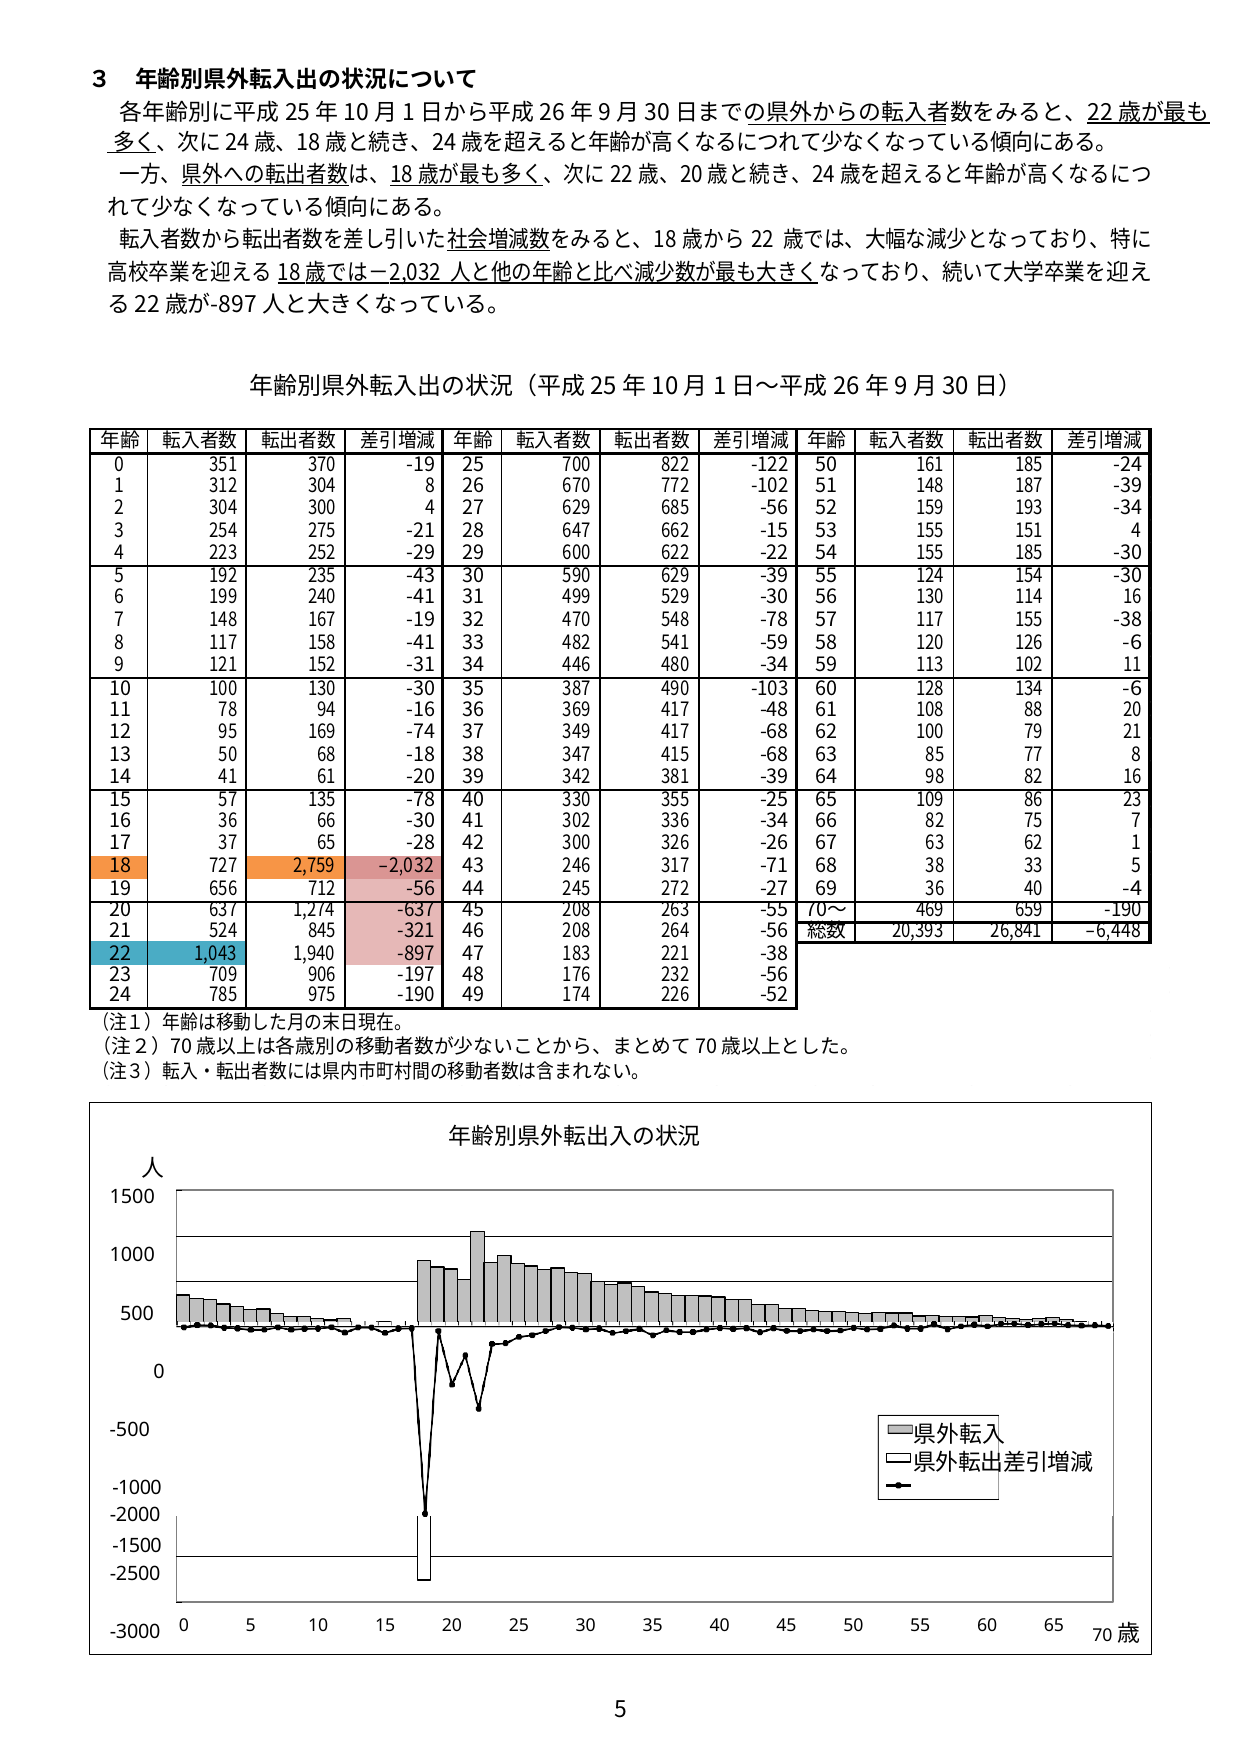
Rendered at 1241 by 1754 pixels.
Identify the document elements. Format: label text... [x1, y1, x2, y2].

table_cell -19 [346, 610, 441, 633]
table_cell 347 [502, 745, 599, 768]
table_cell 600 [502, 544, 599, 565]
table_cell 113 [856, 656, 953, 677]
table_cell -78 [700, 610, 795, 633]
table_cell 845 [247, 921, 344, 941]
table_cell 302 [502, 811, 599, 834]
table_cell 100 [148, 679, 245, 699]
table_cell 20 [1053, 700, 1148, 722]
subtitle ３ 年齢別県外転入出の状況について [89, 61, 1240, 94]
table_cell 47 [444, 941, 501, 965]
table_cell 37 [444, 722, 501, 745]
table_cell 906 [247, 965, 344, 987]
table_cell 4 [91, 544, 147, 565]
table_cell 304 [148, 498, 245, 521]
table_header 転出者数 [601, 430, 698, 452]
table_cell 167 [247, 610, 344, 633]
table_cell 31 [444, 588, 501, 610]
text 各年齢別に平成 25 年 10 月 1 日から平成 26 年 9 月 30 日までの県外からの転入者数をみると、22 歳が最も [119, 96, 1240, 127]
table_cell 300 [502, 834, 599, 856]
table_cell 17 [91, 834, 147, 856]
table_cell 529 [601, 588, 698, 610]
table_cell 370 [247, 455, 344, 476]
table_cell -18 [346, 745, 441, 768]
table_cell -34 [700, 811, 795, 834]
table_cell 30 [444, 567, 501, 587]
table_cell 7 [1053, 811, 1148, 834]
table_header 転入者数 [148, 430, 245, 452]
table_header 転出者数 [247, 430, 344, 452]
table_cell 223 [148, 544, 245, 565]
table_cell 23 [91, 965, 147, 987]
table_cell 82 [954, 768, 1051, 789]
table_cell 124 [856, 567, 953, 587]
table_cell 148 [856, 476, 953, 498]
table_cell 417 [601, 722, 698, 745]
table_cell 275 [247, 521, 344, 544]
table_cell 86 [954, 791, 1051, 811]
table_cell -637 [346, 903, 441, 921]
table_cell 151 [954, 521, 1051, 544]
table_cell -197 [346, 965, 441, 987]
picture [176, 1321, 1114, 1579]
table_cell 19 [91, 879, 147, 901]
table_cell 62 [954, 834, 1051, 856]
table_cell 54 [798, 544, 854, 565]
table_cell -34 [1053, 498, 1148, 521]
table_cell -68 [700, 722, 795, 745]
table_cell 469 [856, 903, 953, 921]
table_cell 25 [444, 455, 501, 476]
table_cell -26 [700, 834, 795, 856]
table_cell 27 [444, 498, 501, 521]
table_cell 330 [502, 791, 599, 811]
table_cell 159 [856, 498, 953, 521]
table_cell 51 [798, 476, 854, 498]
table_cell 1 [91, 476, 147, 498]
table_cell -41 [346, 633, 441, 656]
table_cell 637 [148, 903, 245, 921]
table_cell -102 [700, 476, 795, 498]
table_cell 41 [148, 768, 245, 789]
table_cell 46 [444, 921, 501, 941]
table_cell -2,032 [346, 856, 441, 879]
table_cell 16 [1053, 588, 1148, 610]
table_cell 662 [601, 521, 698, 544]
table_cell 34 [444, 656, 501, 677]
table_cell -43 [346, 567, 441, 587]
table_header 差引増減 [1053, 430, 1148, 452]
table_cell 102 [954, 656, 1051, 677]
table_cell 10 [91, 679, 147, 699]
table_cell -30 [346, 679, 441, 699]
table_cell 22 [91, 941, 147, 965]
table_cell 4 [346, 498, 441, 521]
table_cell 40 [444, 791, 501, 811]
table_cell 70～ [798, 903, 854, 921]
table_cell 176 [502, 965, 599, 987]
table_cell 482 [502, 633, 599, 656]
table_cell 60 [798, 679, 854, 699]
table_cell 336 [601, 811, 698, 834]
table_cell 55 [798, 567, 854, 587]
table_cell 381 [601, 768, 698, 789]
table_cell -6,448 [1053, 924, 1148, 941]
table_cell -71 [700, 856, 795, 879]
table_cell 415 [601, 745, 698, 768]
table_cell 50 [798, 455, 854, 476]
table_cell -39 [700, 768, 795, 789]
table_cell -30 [1053, 567, 1148, 587]
table_cell 342 [502, 768, 599, 789]
table_cell -34 [700, 656, 795, 677]
table_cell 5 [91, 567, 147, 587]
table_cell -55 [700, 903, 795, 921]
table_cell 246 [502, 856, 599, 879]
table_cell 785 [148, 987, 245, 1007]
table_cell 134 [954, 679, 1051, 699]
table_cell 108 [856, 700, 953, 722]
table_cell -15 [700, 521, 795, 544]
table_cell 135 [247, 791, 344, 811]
table_cell 272 [601, 879, 698, 901]
table_cell 351 [148, 455, 245, 476]
table_cell 221 [601, 941, 698, 965]
table_cell -190 [346, 987, 441, 1007]
table_cell -20 [346, 768, 441, 789]
table_cell -21 [346, 521, 441, 544]
table_cell 155 [856, 521, 953, 544]
table_cell 117 [148, 633, 245, 656]
table_cell 38 [444, 745, 501, 768]
table_cell -4 [1053, 879, 1148, 901]
table_cell 1,940 [247, 941, 344, 965]
table_cell -56 [700, 965, 795, 987]
table_cell 355 [601, 791, 698, 811]
table_cell 300 [247, 498, 344, 521]
table_cell -190 [1053, 903, 1148, 921]
table_cell 48 [444, 965, 501, 987]
table_cell 36 [444, 700, 501, 722]
table_cell 349 [502, 722, 599, 745]
table_cell -41 [346, 588, 441, 610]
table_cell 6 [91, 588, 147, 610]
table_cell -28 [346, 834, 441, 856]
table_cell 629 [502, 498, 599, 521]
table_cell 524 [148, 921, 245, 941]
table_cell -27 [700, 879, 795, 901]
table_cell 21 [91, 921, 147, 941]
table_cell 312 [148, 476, 245, 498]
table_cell 63 [856, 834, 953, 856]
table_cell 417 [601, 700, 698, 722]
table_cell 470 [502, 610, 599, 633]
table_cell 8 [1053, 745, 1148, 768]
table_cell 44 [444, 879, 501, 901]
table_cell 656 [148, 879, 245, 901]
table_cell 82 [856, 811, 953, 834]
table_header 年齢 [91, 430, 147, 452]
table_header 差引増減 [700, 430, 795, 452]
table_cell 709 [148, 965, 245, 987]
table_cell 94 [247, 700, 344, 722]
table_cell -52 [700, 987, 795, 1007]
table_cell 155 [856, 544, 953, 565]
table_cell 68 [798, 856, 854, 879]
table_cell 0 [91, 455, 147, 476]
table_cell 35 [444, 679, 501, 699]
table_cell 647 [502, 521, 599, 544]
table_cell 7 [91, 610, 147, 633]
table_cell 387 [502, 679, 599, 699]
table_cell -56 [346, 879, 441, 901]
table_cell 100 [856, 722, 953, 745]
table_cell [798, 944, 1150, 1007]
table_header 転出者数 [954, 430, 1051, 452]
table_cell 128 [856, 679, 953, 699]
table_cell 33 [444, 633, 501, 656]
table_cell 121 [148, 656, 245, 677]
text 一方、県外への転出者数は、18 歳が最も多く、次に 22 歳、20 歳と続き、24 歳を超えると年齢が高くなるにつれて少なくなっている傾向にある。 [107, 157, 1152, 222]
table_cell 総数 [798, 924, 854, 941]
table_cell 8 [91, 633, 147, 656]
table_cell 2,759 [247, 856, 344, 879]
table_header 転入者数 [856, 430, 953, 452]
table_cell 67 [798, 834, 854, 856]
table_cell 43 [444, 856, 501, 879]
table_cell 41 [444, 811, 501, 834]
table_header 差引増減 [346, 430, 441, 452]
table_cell 130 [856, 588, 953, 610]
table_cell 152 [247, 656, 344, 677]
table_cell 1 [1053, 834, 1148, 856]
table_cell 11 [1053, 656, 1148, 677]
table_cell 629 [601, 567, 698, 587]
table_cell 226 [601, 987, 698, 1007]
table_cell 77 [954, 745, 1051, 768]
text 多く、次に 24 歳、18 歳と続き、24 歳を超えると年齢が高くなるにつれて少なくなっている傾向にある。 [107, 127, 1240, 157]
table_cell 39 [444, 768, 501, 789]
table_cell 541 [601, 633, 698, 656]
table_cell 659 [954, 903, 1051, 921]
table_cell 58 [798, 633, 854, 656]
table_cell 52 [798, 498, 854, 521]
table_cell 4 [1053, 521, 1148, 544]
table_cell 29 [444, 544, 501, 565]
table_cell 199 [148, 588, 245, 610]
table_cell 66 [798, 811, 854, 834]
table_cell 69 [798, 879, 854, 901]
table_cell 622 [601, 544, 698, 565]
table_cell 88 [954, 700, 1051, 722]
table_cell 23 [1053, 791, 1148, 811]
table_cell 772 [601, 476, 698, 498]
table_cell 63 [798, 745, 854, 768]
table_cell 326 [601, 834, 698, 856]
table_cell 975 [247, 987, 344, 1007]
table_cell 1,274 [247, 903, 344, 921]
table_cell -39 [1053, 476, 1148, 498]
table_cell -25 [700, 791, 795, 811]
table_cell 183 [502, 941, 599, 965]
table_cell -38 [1053, 610, 1148, 633]
table_cell 446 [502, 656, 599, 677]
table_cell 240 [247, 588, 344, 610]
table_cell 20,393 [856, 924, 953, 941]
table_cell -103 [700, 679, 795, 699]
table_cell 37 [148, 834, 245, 856]
table_cell -19 [346, 455, 441, 476]
text 転入者数から転出者数を差し引いた社会増減数をみると、18 歳から 22 歳では、大幅な減少となっており、特に高校卒業を迎える 18 歳では－2,032 人と他の年齢と比べ減少数が最も大きくなっており、続いて大学卒業を迎える 22 歳が-897 人と大きくなっている。 [107, 222, 1152, 319]
table_cell 727 [148, 856, 245, 879]
table_cell 155 [954, 610, 1051, 633]
table_cell 61 [798, 700, 854, 722]
table_cell 208 [502, 921, 599, 941]
table_cell 114 [954, 588, 1051, 610]
table_cell -56 [700, 921, 795, 941]
table_cell 18 [91, 856, 147, 879]
table_cell 24 [91, 987, 147, 1007]
table_cell 158 [247, 633, 344, 656]
table_cell 61 [247, 768, 344, 789]
table_header 年齢 [444, 430, 501, 452]
text （注３）転入・転出者数には県内市町村間の移動者数は含まれない。 [93, 1058, 1240, 1084]
text 年齢別県外転入出の状況（平成 25 年 10 月 1 日～平成 26 年 9 月 30 日） [249, 366, 1240, 401]
table_cell 21 [1053, 722, 1148, 745]
table_cell 252 [247, 544, 344, 565]
table_cell 79 [954, 722, 1051, 745]
table_cell 712 [247, 879, 344, 901]
table_cell -68 [700, 745, 795, 768]
table_header 年齢 [798, 430, 854, 452]
table_cell 126 [954, 633, 1051, 656]
table_cell 169 [247, 722, 344, 745]
table_cell 36 [856, 879, 953, 901]
table_cell -59 [700, 633, 795, 656]
table_cell -39 [700, 567, 795, 587]
table_cell 57 [148, 791, 245, 811]
table_cell 36 [148, 811, 245, 834]
table_cell -16 [346, 700, 441, 722]
table_cell 45 [444, 903, 501, 921]
table_cell 57 [798, 610, 854, 633]
table_cell -78 [346, 791, 441, 811]
table_cell -30 [346, 811, 441, 834]
table_cell 822 [601, 455, 698, 476]
table_cell 263 [601, 903, 698, 921]
table_cell 53 [798, 521, 854, 544]
table_cell 700 [502, 455, 599, 476]
table_cell 5 [1053, 856, 1148, 879]
table_cell 490 [601, 679, 698, 699]
table_cell 154 [954, 567, 1051, 587]
table_cell 254 [148, 521, 245, 544]
text （注２）70歳以上は各歳別の移動者数が少ないことから、まとめて70歳以上とした。 [93, 1034, 1240, 1058]
table_cell 28 [444, 521, 501, 544]
table_cell 208 [502, 903, 599, 921]
table_cell 480 [601, 656, 698, 677]
table_cell -74 [346, 722, 441, 745]
table_cell 369 [502, 700, 599, 722]
table_cell -24 [1053, 455, 1148, 476]
table_cell 1,043 [148, 941, 245, 965]
table_cell 548 [601, 610, 698, 633]
table_cell 148 [148, 610, 245, 633]
table_cell 65 [247, 834, 344, 856]
table_cell 670 [502, 476, 599, 498]
table_cell -56 [700, 498, 795, 521]
table_cell 32 [444, 610, 501, 633]
table_cell 20 [91, 903, 147, 921]
table_cell -38 [700, 941, 795, 965]
table_cell 685 [601, 498, 698, 521]
table_cell 26 [444, 476, 501, 498]
table_cell 50 [148, 745, 245, 768]
table_cell 85 [856, 745, 953, 768]
table_cell 9 [91, 656, 147, 677]
table_cell 62 [798, 722, 854, 745]
table_cell 245 [502, 879, 599, 901]
table_cell 40 [954, 879, 1051, 901]
table_cell 185 [954, 544, 1051, 565]
table_header 転入者数 [502, 430, 599, 452]
table_cell -6 [1053, 679, 1148, 699]
table_cell 120 [856, 633, 953, 656]
table_cell 109 [856, 791, 953, 811]
table_cell 187 [954, 476, 1051, 498]
text （注１）年齢は移動した月の末日現在。 [93, 1010, 1240, 1034]
table_cell 264 [601, 921, 698, 941]
table_cell 8 [346, 476, 441, 498]
table_cell -30 [700, 588, 795, 610]
table_cell 66 [247, 811, 344, 834]
table_cell 98 [856, 768, 953, 789]
table_cell -897 [346, 941, 441, 965]
table_cell 235 [247, 567, 344, 587]
table_cell -22 [700, 544, 795, 565]
table_cell 95 [148, 722, 245, 745]
table_cell 14 [91, 768, 147, 789]
table_cell 499 [502, 588, 599, 610]
table_cell 130 [247, 679, 344, 699]
table_cell 12 [91, 722, 147, 745]
table_cell 13 [91, 745, 147, 768]
table_cell 64 [798, 768, 854, 789]
table_cell 11 [91, 700, 147, 722]
table_cell 174 [502, 987, 599, 1007]
table_cell 33 [954, 856, 1051, 879]
table_cell 590 [502, 567, 599, 587]
table_cell 56 [798, 588, 854, 610]
table_cell 193 [954, 498, 1051, 521]
table_cell -29 [346, 544, 441, 565]
table_cell 3 [91, 521, 147, 544]
table_cell -48 [700, 700, 795, 722]
table_cell 75 [954, 811, 1051, 834]
table_cell -31 [346, 656, 441, 677]
table_cell 26,841 [954, 924, 1051, 941]
table_cell 2 [91, 498, 147, 521]
table_cell 15 [91, 791, 147, 811]
table_cell 49 [444, 987, 501, 1007]
table_cell 59 [798, 656, 854, 677]
table_cell 161 [856, 455, 953, 476]
table_cell 117 [856, 610, 953, 633]
table_cell -6 [1053, 633, 1148, 656]
table_cell 42 [444, 834, 501, 856]
table_cell 65 [798, 791, 854, 811]
table_cell 16 [1053, 768, 1148, 789]
table_cell 185 [954, 455, 1051, 476]
table_cell 232 [601, 965, 698, 987]
table_cell -122 [700, 455, 795, 476]
table_cell 38 [856, 856, 953, 879]
table_cell 68 [247, 745, 344, 768]
table_cell 16 [91, 811, 147, 834]
table_cell -321 [346, 921, 441, 941]
table_cell -30 [1053, 544, 1148, 565]
table_cell 192 [148, 567, 245, 587]
table_cell 304 [247, 476, 344, 498]
table_cell 78 [148, 700, 245, 722]
table_cell 317 [601, 856, 698, 879]
